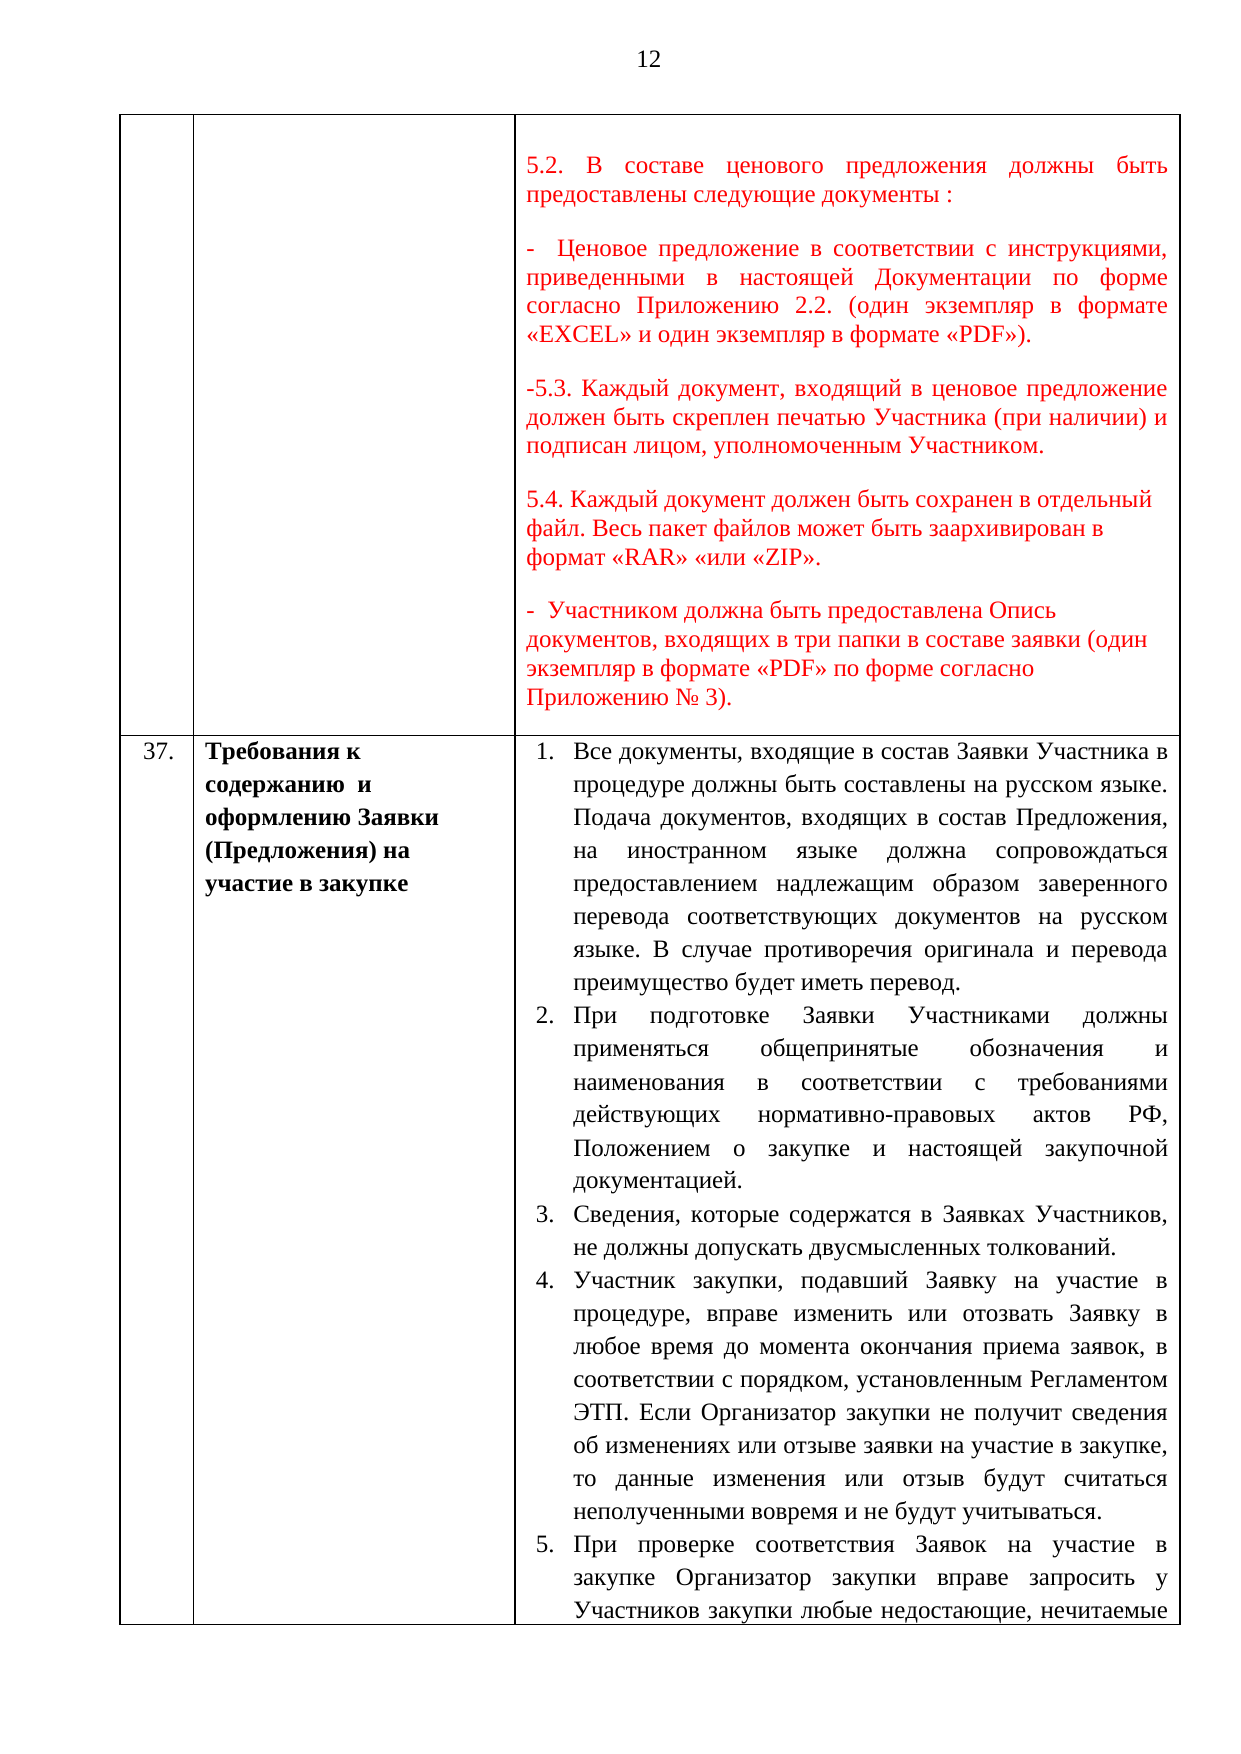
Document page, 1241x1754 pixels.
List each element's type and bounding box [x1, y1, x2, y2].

table_cell [516, 115, 1179, 735]
table_cell [516, 736, 1179, 1624]
table_cell [194, 736, 514, 1624]
table_cell [194, 115, 514, 735]
table_cell [121, 115, 193, 735]
table_cell [121, 736, 193, 1624]
